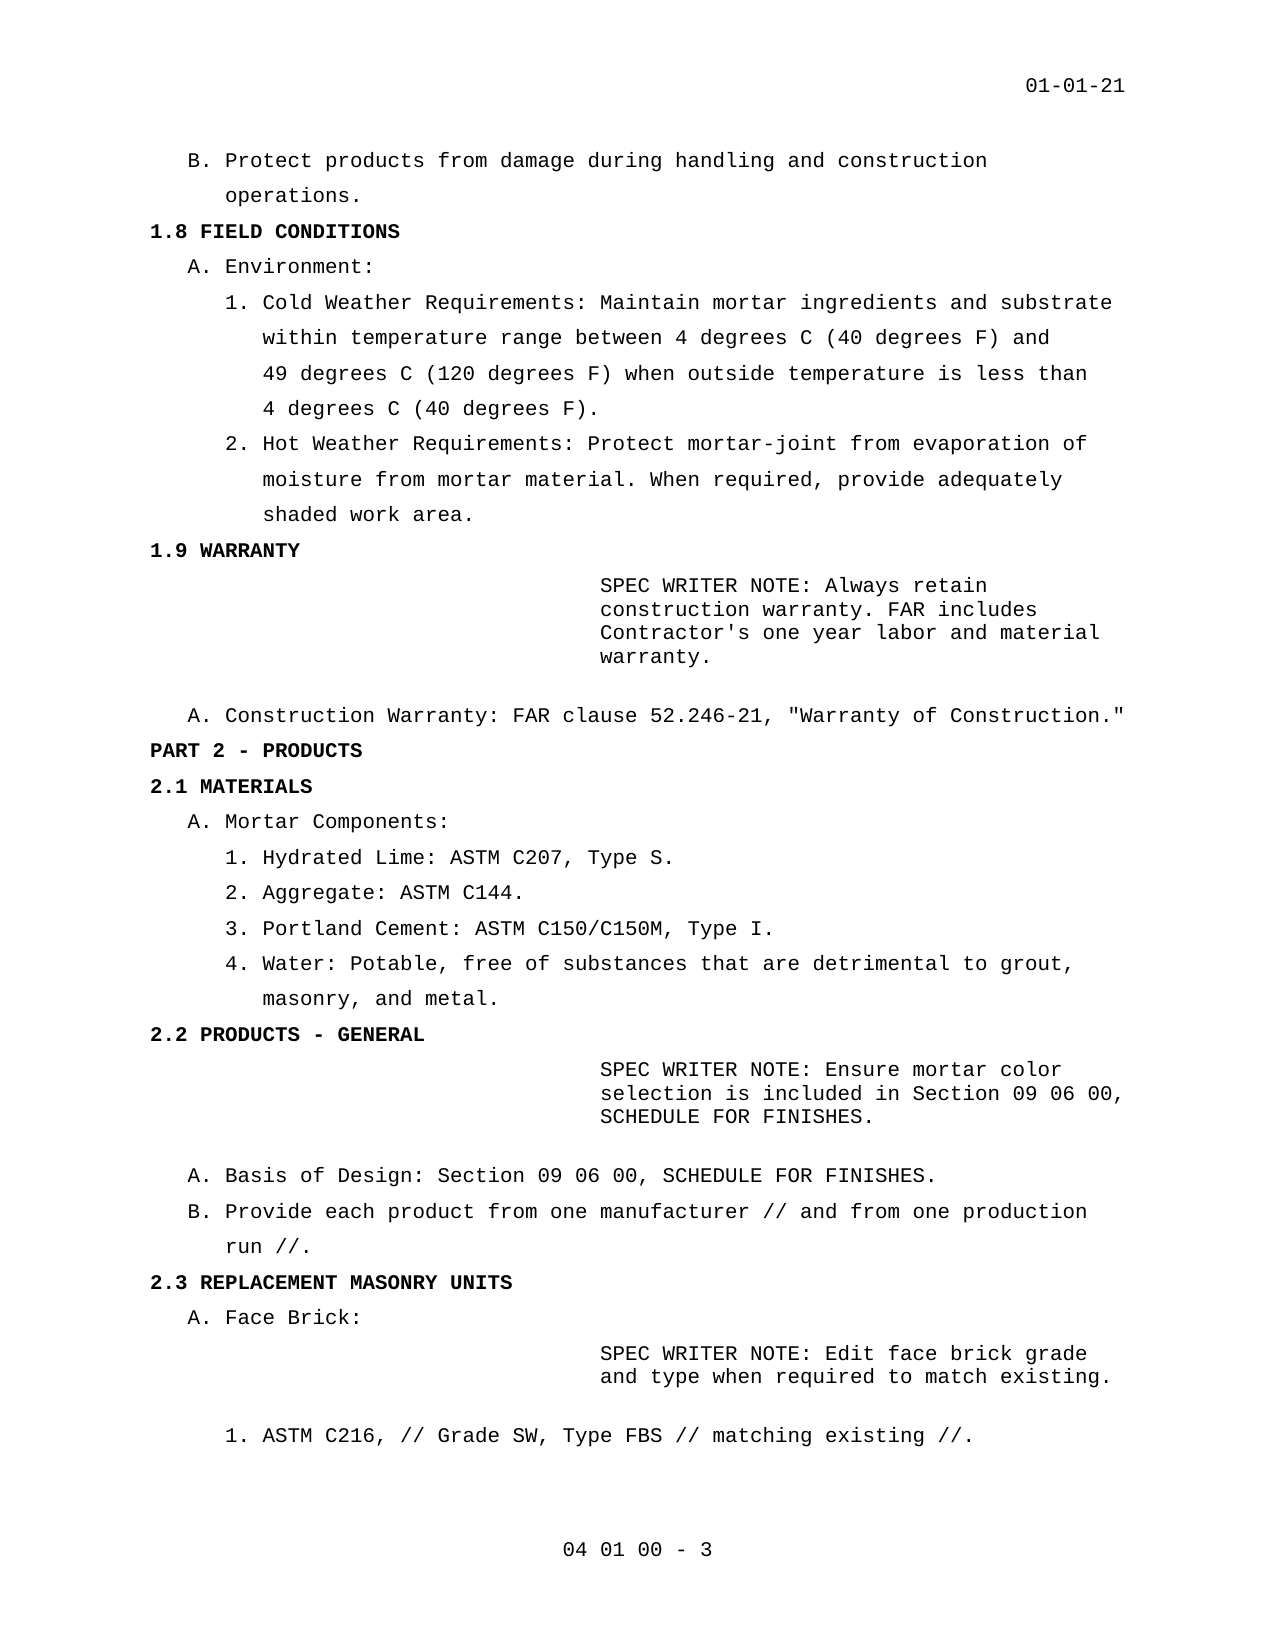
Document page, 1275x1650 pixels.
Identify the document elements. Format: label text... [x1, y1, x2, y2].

text WARRANTY [150, 539, 1125, 563]
text REPLACEMENT MASONRY UNITS [150, 1272, 1125, 1295]
text PRODUCTS [150, 740, 1125, 764]
text PRODUCTS - GENERAL [150, 1024, 1125, 1047]
text SPEC WRITER NOTE: Ensure mortar color selection is included in Section 09 06 00, SCHEDULE FOR FINISHES. [600, 1059, 1125, 1130]
text MATERIALS [150, 776, 1125, 799]
text Basis of Design: Section 09 06 00, SCHEDULE FOR FINISHES. [187, 1166, 1125, 1189]
text ASTM C216, // Grade SW, Type FBS // matching existing //. [225, 1425, 1125, 1449]
text Aggregate: ASTM C144. [225, 882, 1125, 906]
text Water: Potable, free of substances that are detrimental to grout, masonry, and metal. [225, 953, 1125, 1012]
text SPEC WRITER NOTE: Always retain construction warranty. FAR includes Contractor's one year labor and material warranty. [600, 575, 1125, 669]
text Hot Weather Requirements: Protect mortar-joint from evaporation of moisture from mortar material. When required, provide adequately shaded work area. [225, 433, 1125, 528]
text Construction Warranty: FAR clause 52.246-21, "Warranty of Construction." [187, 705, 1125, 729]
text Protect products from damage during handling and construction operations. [187, 150, 1125, 209]
text SPEC WRITER NOTE: Edit face brick grade and type when required to match existing. [600, 1343, 1125, 1390]
text Portland Cement: ASTM C150/C150M, Type I. [225, 917, 1125, 941]
text Mortar Components: [187, 811, 1125, 835]
text Hydrated Lime: ASTM C207, Type S. [225, 847, 1125, 870]
text FIELD CONDITIONS [150, 221, 1125, 244]
text Cold Weather Requirements: Maintain mortar ingredients and substrate within temperature range between 4 degrees C (40 degrees F) and 49 degrees C (120 degrees F) when outside temperature is less than 4 degrees C (40 degrees F). [225, 292, 1125, 422]
text Provide each product from one manufacturer // and from one production run //. [187, 1201, 1125, 1260]
text Environment: [187, 256, 1125, 280]
text Face Brick: [187, 1307, 1125, 1331]
